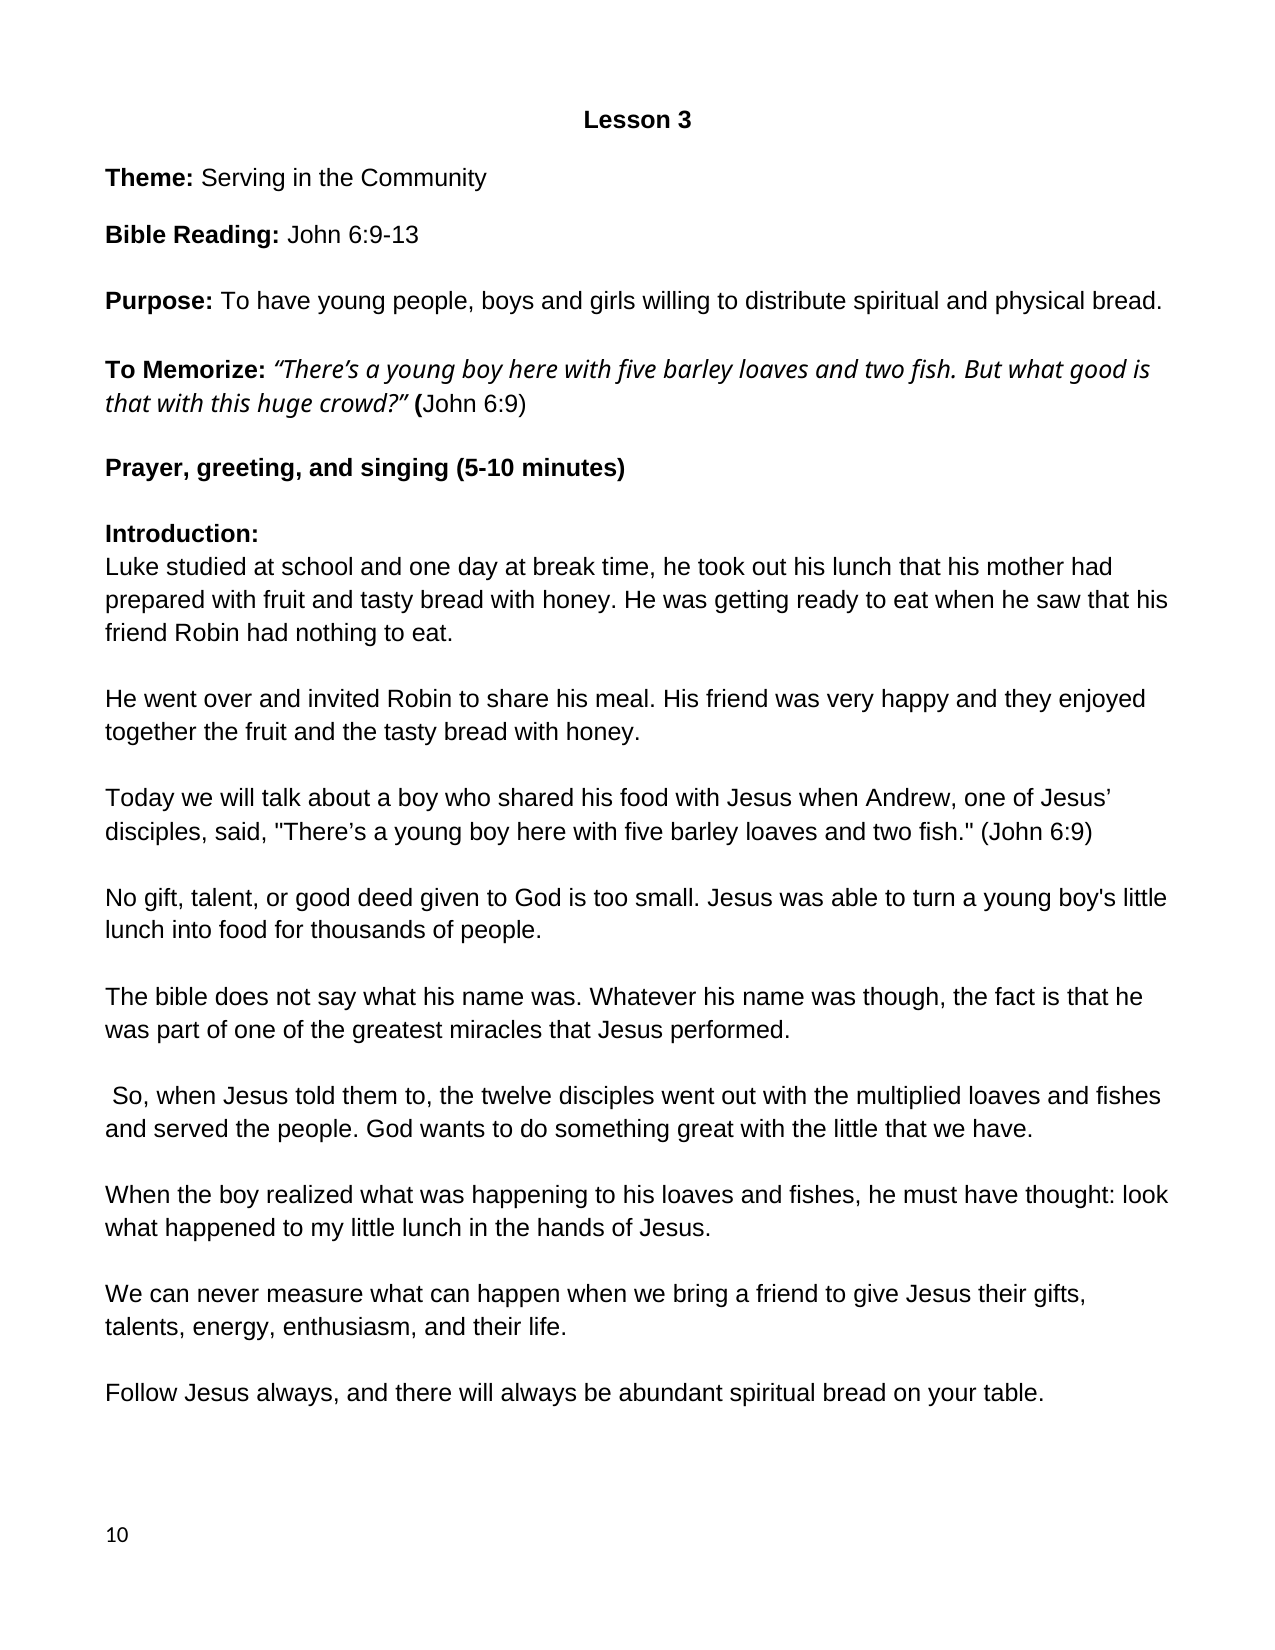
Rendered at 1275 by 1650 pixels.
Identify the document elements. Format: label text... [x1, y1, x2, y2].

text So, when Jesus told them to, the twelve disciples went out with the multiplied loaves and fishes and served the people. God wants to do something great with the little that we have. [105, 1081, 1170, 1142]
text No gift, talent, or good deed given to God is too small. Jesus was able to turn a young boy's little lunch into food for thousands of people. [105, 882, 1170, 944]
text When the boy realized what was happening to his loaves and fishes, he must have thought: look what happened to my little lunch in the hands of Jesus. [105, 1180, 1170, 1241]
text Prayer, greeting, and singing (5-10 minutes) [105, 453, 1170, 482]
text Follow Jesus always, and there will always be abundant spiritual bread on your table. [105, 1378, 1170, 1407]
text Bible Reading: John 6:9-13 [105, 220, 1170, 249]
text Lesson 3 [105, 105, 1170, 134]
text Today we will talk about a boy who shared his food with Jesus when Andrew, one of Jesus’ disciples, said, "There’s a young boy here with five barley loaves and two fish." (John 6:9) [105, 783, 1170, 845]
text Purpose: To have young people, boys and girls willing to distribute spiritual and physical bread. [105, 286, 1170, 315]
text We can never measure what can happen when we bring a friend to give Jesus their gifts, talents, energy, enthusiasm, and their life. [105, 1279, 1170, 1341]
text The bible does not say what his name was. Whatever his name was though, the fact is that he was part of one of the greatest miracles that Jesus performed. [105, 982, 1170, 1043]
text To Memorize: “There’s a young boy here with five barley loaves and two fish. But what good is that with this huge crowd?” (John 6:9) [407, 352, 1170, 420]
text Luke studied at school and one day at break time, he took out his lunch that his mother had prepared with fruit and tasty bread with honey. He was getting ready to eat when he saw that his friend Robin had nothing to eat. [105, 552, 1170, 647]
text Theme: Serving in the Community [105, 162, 1170, 191]
text Introduction: [105, 519, 1170, 548]
text He went over and invited Robin to share his meal. His friend was very happy and they enjoyed together the fruit and the tasty bread with honey. [105, 684, 1170, 746]
